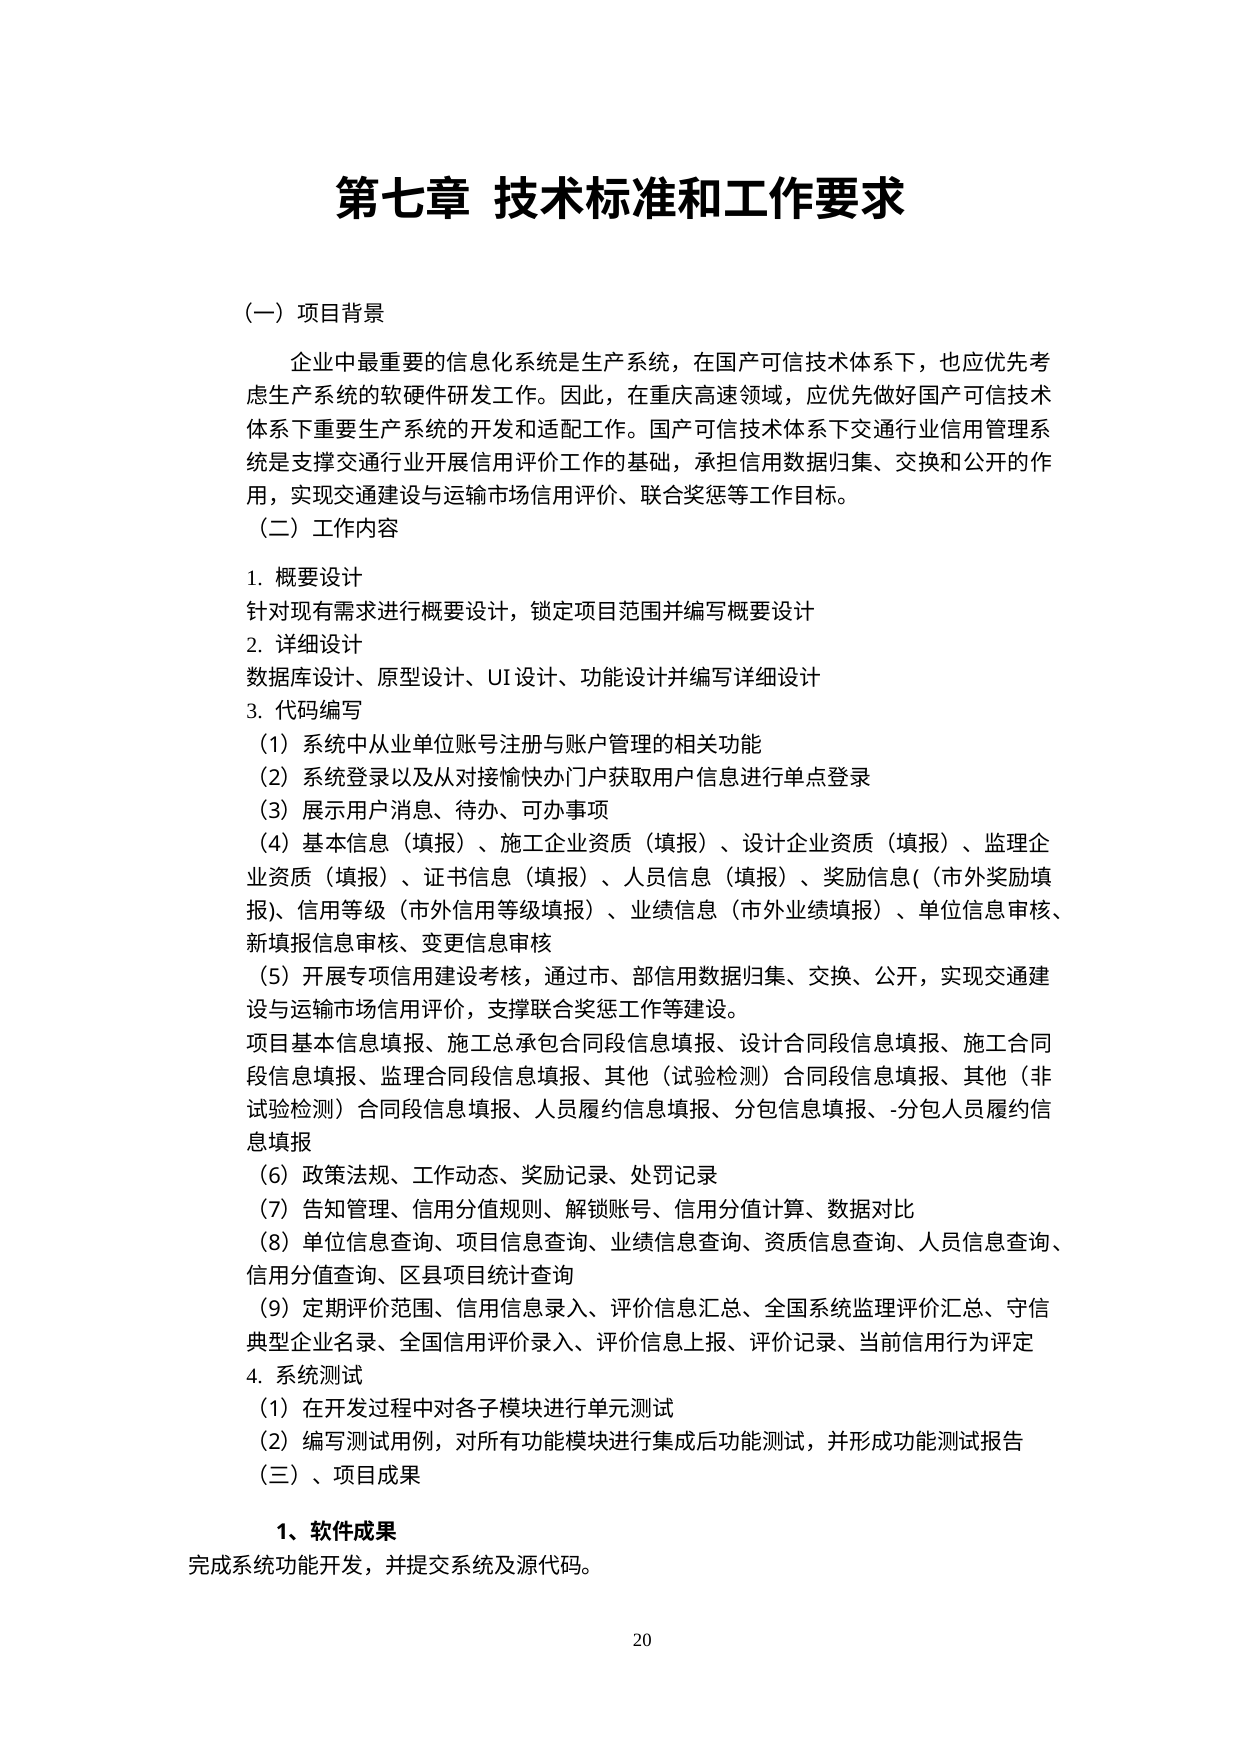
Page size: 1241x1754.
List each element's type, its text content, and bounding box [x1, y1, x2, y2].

text （7）告知管理、信用分值规则、解锁账号、信用分值计算、数据对比 [246, 1191, 1052, 1224]
list 详细设计 [196, 626, 1052, 659]
text （4）基本信息（填报）、施工企业资质（填报）、设计企业资质（填报）、监理企业资质（填报）、证书信息（填报）、人员信息（填报）、奖励信息(（市外奖励填报)、信用等级（市外信用等级填报）、业绩信息（市外业绩填报）、单位信息审核、新填报信息审核、变更信息审核 [246, 826, 1052, 958]
text （三）、项目成果 [188, 1457, 1052, 1490]
text （2）编写测试用例，对所有功能模块进行集成后功能测试，并形成功能测试报告 [246, 1424, 1052, 1457]
text （6）政策法规、工作动态、奖励记录、处罚记录 [246, 1158, 1052, 1191]
text （5）开展专项信用建设考核，通过市、部信用数据归集、交换、公开，实现交通建设与运输市场信用评价，支撑联合奖惩工作等建设。 [246, 958, 1052, 1025]
list 概要设计 [196, 560, 1052, 593]
text （3）展示用户消息、待办、可办事项 [246, 792, 1052, 826]
text 针对现有需求进行概要设计，锁定项目范围并编写概要设计 [246, 593, 1052, 626]
text （1）系统中从业单位账号注册与账户管理的相关功能 [246, 726, 1052, 759]
list 代码编写 [196, 693, 1052, 726]
subtitle 技术标准和工作要求 [188, 162, 1052, 229]
text （1）在开发过程中对各子模块进行单元测试 [246, 1390, 1052, 1424]
text 完成系统功能开发，并提交系统及源代码。 [188, 1548, 1052, 1581]
text 企业中最重要的信息化系统是生产系统，在国产可信技术体系下，也应优先考虑生产系统的软硬件研发工作。因此，在重庆高速领域，应优先做好国产可信技术体系下重要生产系统的开发和适配工作。国产可信技术体系下交通行业信用管理系统是支撑交通行业开展信用评价工作的基础，承担信用数据归集、交换和公开的作用，实现交通建设与运输市场信用评价、联合奖惩等工作目标。 [246, 344, 1052, 511]
text （8）单位信息查询、项目信息查询、业绩信息查询、资质信息查询、人员信息查询、信用分值查询、区县项目统计查询 [246, 1224, 1052, 1291]
text 数据库设计、原型设计、UI设计、功能设计并编写详细设计 [246, 659, 1052, 693]
text （9）定期评价范围、信用信息录入、评价信息汇总、全国系统监理评价汇总、守信典型企业名录、全国信用评价录入、评价信息上报、评价记录、当前信用行为评定 [246, 1291, 1052, 1357]
text 项目基本信息填报、施工总承包合同段信息填报、设计合同段信息填报、施工合同段信息填报、监理合同段信息填报、其他（试验检测）合同段信息填报、其他（非试验检测）合同段信息填报、人员履约信息填报、分包信息填报、-分包人员履约信息填报 [246, 1025, 1052, 1158]
list 系统测试 [196, 1357, 1052, 1390]
text （一）项目背景 [188, 295, 1052, 329]
text （二）工作内容 [188, 511, 1052, 544]
text 1、软件成果 [232, 1506, 1052, 1548]
text （2）系统登录以及从对接愉快办门户获取用户信息进行单点登录 [246, 759, 1052, 792]
